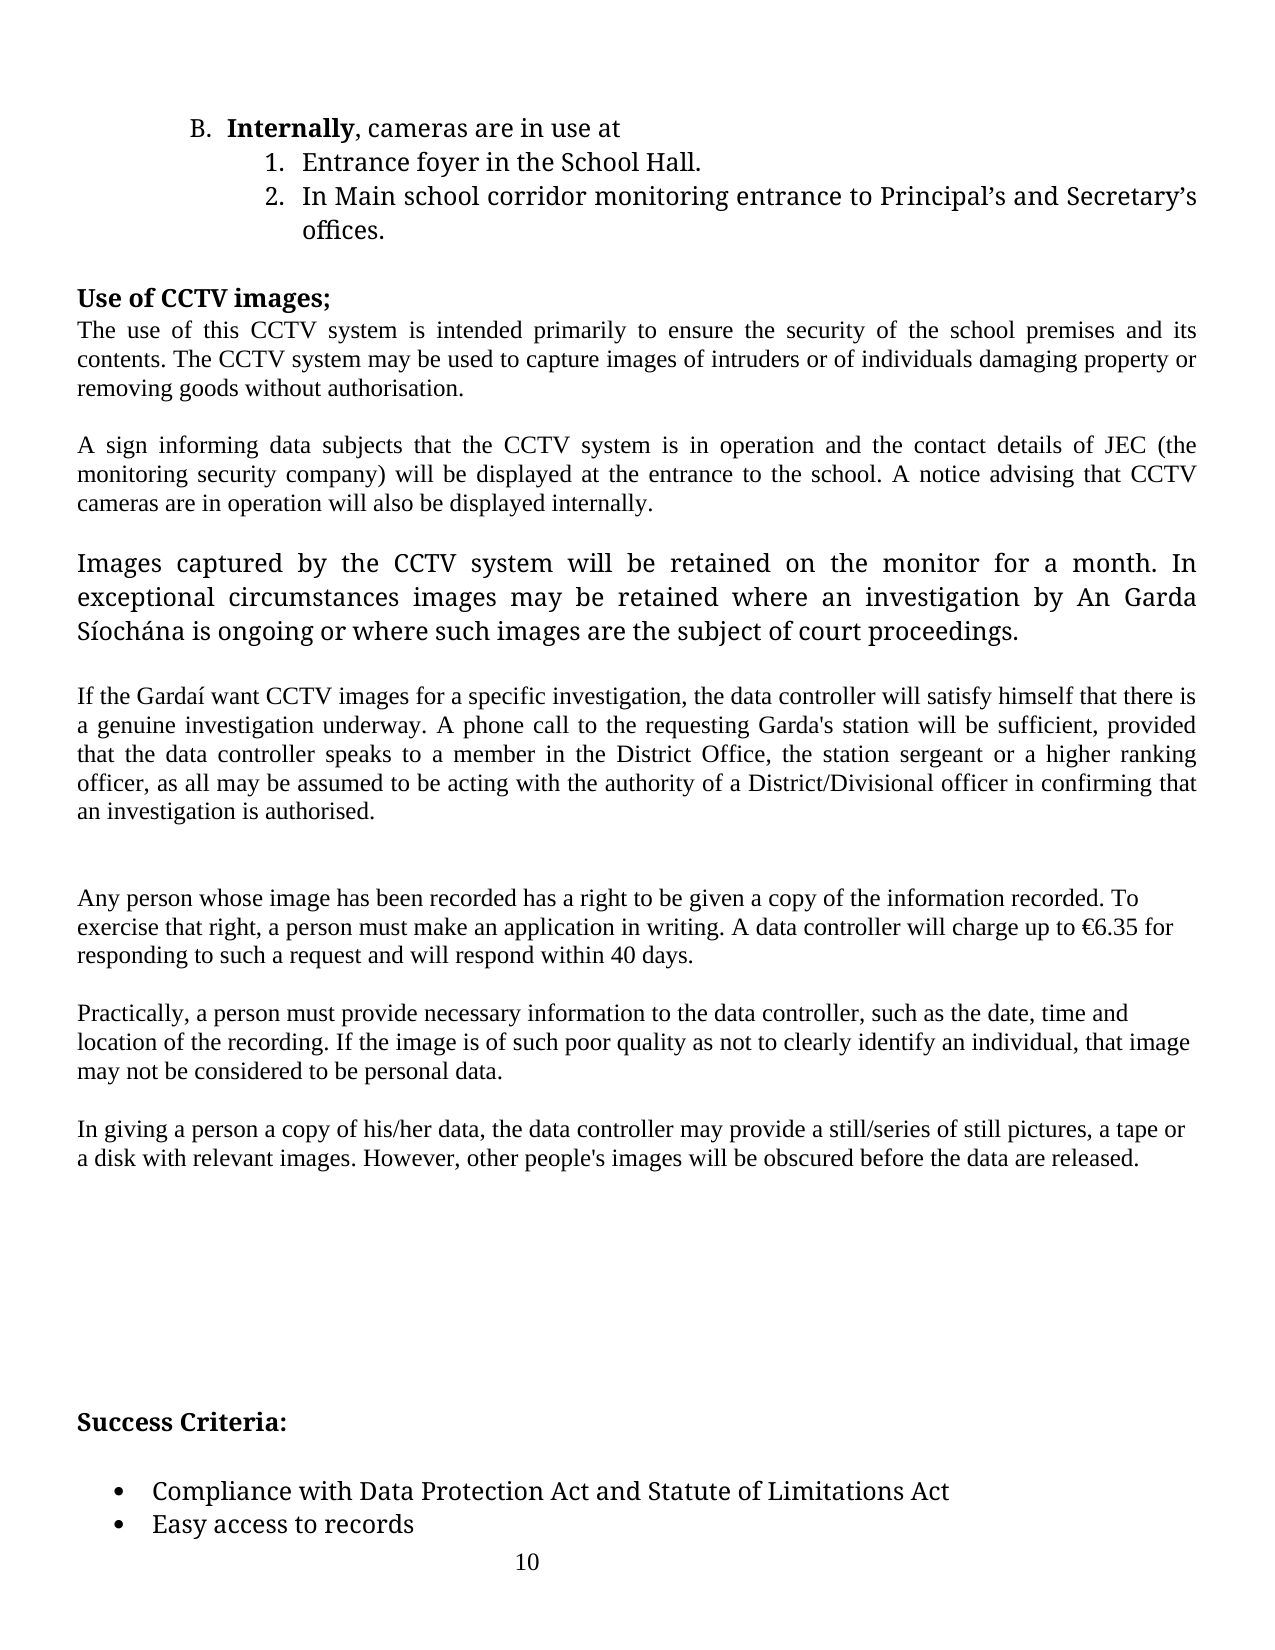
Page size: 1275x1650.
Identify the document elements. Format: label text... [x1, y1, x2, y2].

text The use of this CCTV system is intended primarily to ensure the security of the school premises and its contents. The CCTV system may be used to capture images of intruders or of individuals damaging property or removing goods without authorisation. [77, 315, 1198, 401]
text If the Gardaí want CCTV images for a specific investigation, the data controller will satisfy himself that there is a genuine investigation underway. A phone call to the requesting Garda's station will be sufficient, provided that the data controller speaks to a member in the District Office, the station sergeant or a higher ranking officer, as all may be assumed to be acting with the authority of a District/Divisional officer in confirming that an investigation is authorised. [77, 681, 1198, 825]
text Success Criteria: [77, 1405, 1198, 1439]
text In giving a person a copy of his/her data, the data controller may provide a still/series of still pictures, a tape or a disk with relevant images. However, other people's images will be obscured before the data are released. [77, 1114, 1198, 1171]
list Entrance foyer in the School Hall. [264, 145, 1198, 179]
text Practically, a person must provide necessary information to the data controller, such as the date, time and location of the recording. If the image is of such poor quality as not to clearly identify an individual, that image may not be considered to be personal data. [77, 998, 1198, 1085]
list In Main school corridor monitoring entrance to Principal’s and Secretary’s offices. [264, 179, 1198, 247]
text Images captured by the CCTV system will be retained on the monitor for a month. In exceptional circumstances images may be retained where an investigation by An Garda Síochána is ongoing or where such images are the subject of court proceedings. [77, 545, 1198, 647]
text Any person whose image has been recorded has a right to be given a copy of the information recorded. To exercise that right, a person must make an application in writing. A data controller will charge up to €6.35 for responding to such a request and will respond within 40 days. [77, 883, 1198, 969]
list Easy access to records [114, 1507, 1198, 1541]
text Use of CCTV images; [77, 281, 1198, 315]
list Internally, cameras are in use at [189, 111, 1198, 145]
list Compliance with Data Protection Act and Statute of Limitations Act [114, 1473, 1198, 1507]
text A sign informing data subjects that the CCTV system is in operation and the contact details of JEC (the monitoring security company) will be displayed at the entrance to the school. A notice advising that CCTV cameras are in operation will also be displayed internally. [77, 430, 1198, 516]
